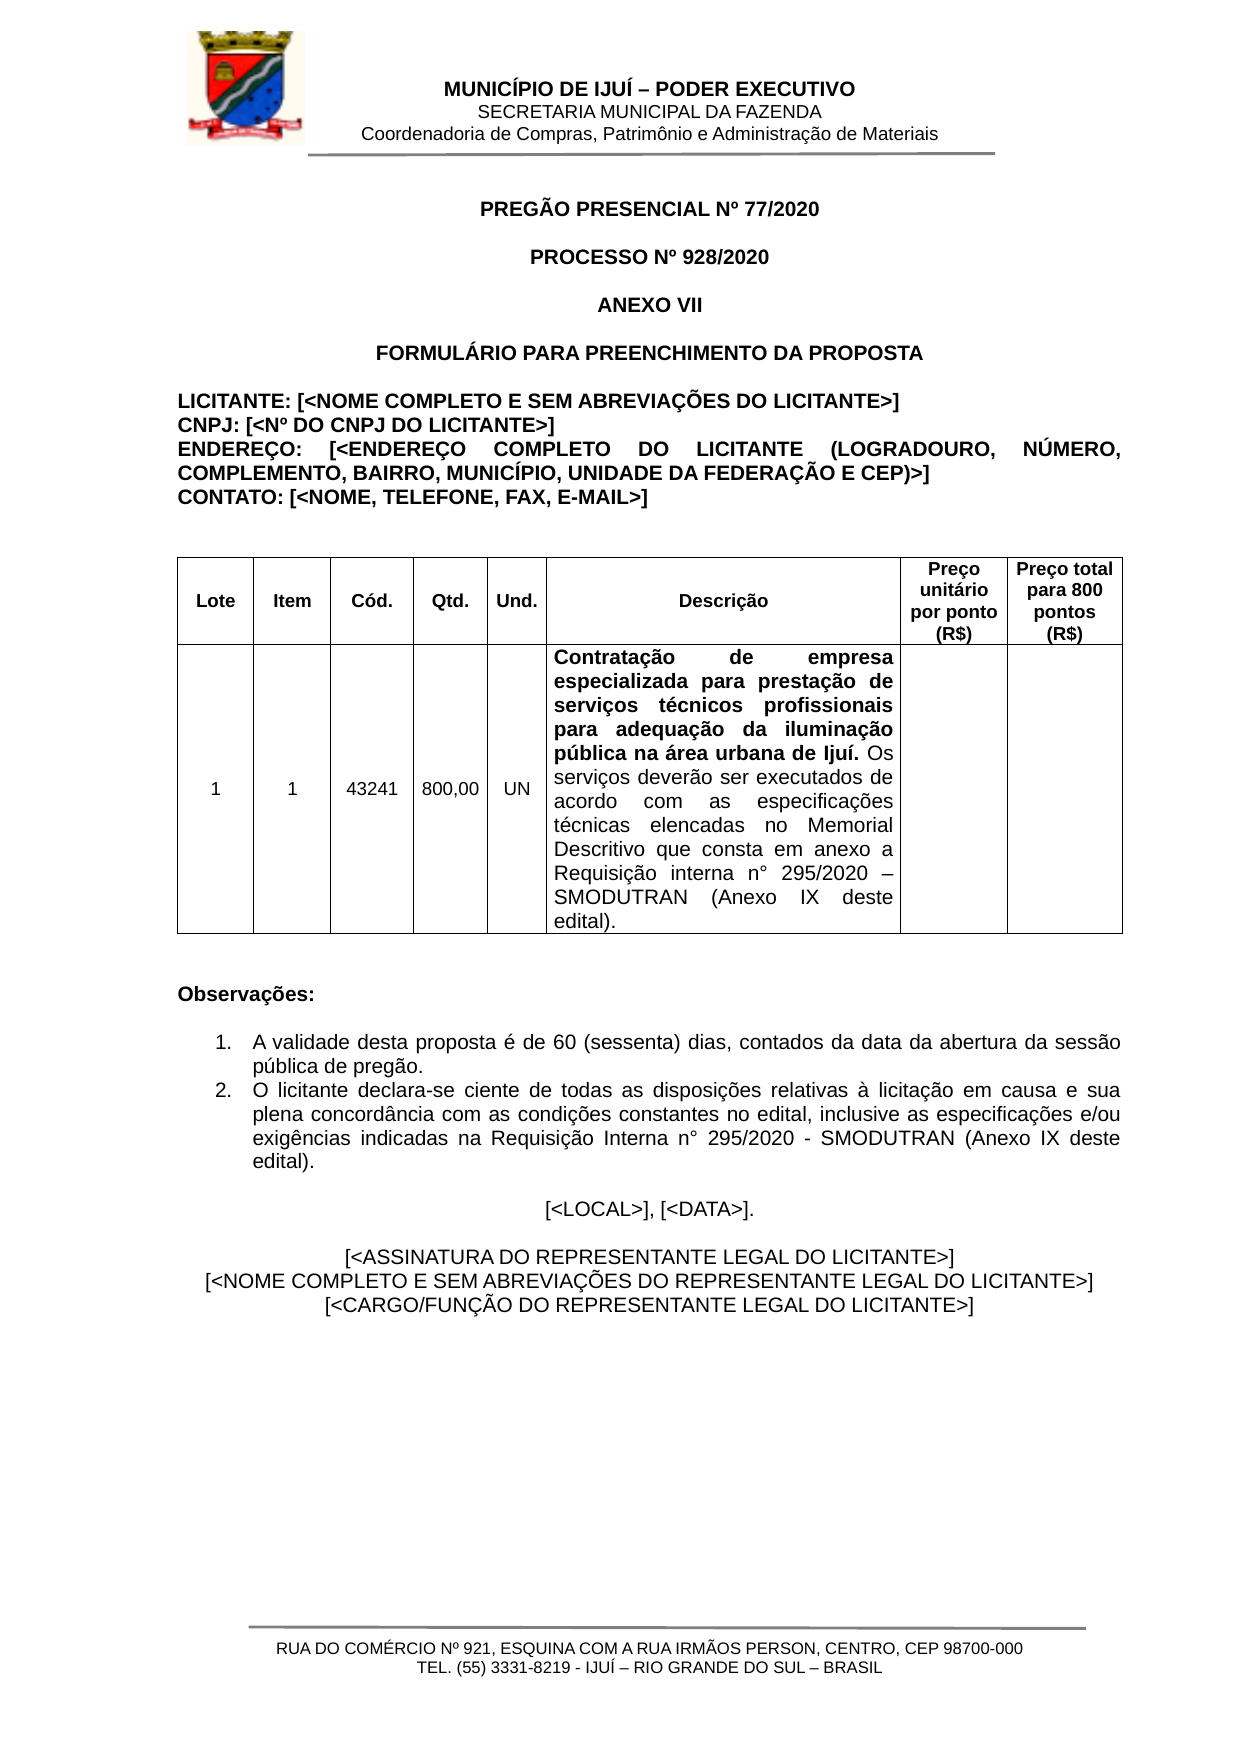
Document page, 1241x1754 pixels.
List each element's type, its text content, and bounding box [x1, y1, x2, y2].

text [<CARGO/FUNÇÃO DO REPRESENTANTE LEGAL DO LICITANTE>] [177, 1293, 1122, 1317]
list A validade desta proposta é de 60 (sessenta) dias, contados da data da abertura da sessão pública de pregão. [215, 1029, 1122, 1077]
text PREGÃO PRESENCIAL Nº 77/2020 [177, 197, 1122, 221]
table_cell Contratação de empresa especializada para prestação de serviços técnicos profissionais para adequação da iluminação pública na área urbana de Ijuí. Os serviços deverão ser executados de acordo com as especificações técnicas elencadas no Memorial Descritivo que consta em anexo a Requisição interna n° 295/2020 – SMODUTRAN (Anexo IX deste edital). [547, 645, 900, 932]
text CONTATO: [<NOME, TELEFONE, FAX, E-MAIL>] [177, 485, 1122, 509]
picture [185, 31, 306, 148]
text [<NOME COMPLETO E SEM ABREVIAÇÕES DO REPRESENTANTE LEGAL DO LICITANTE>] [177, 1269, 1122, 1293]
table_header Und. [488, 558, 546, 644]
text [<LOCAL>], [<DATA>]. [177, 1197, 1122, 1221]
table_cell [901, 645, 1007, 932]
text LICITANTE: [<NOME COMPLETO E SEM ABREVIAÇÕES DO LICITANTE>] [177, 389, 1122, 413]
text FORMULÁRIO PARA PREENCHIMENTO DA PROPOSTA [177, 341, 1122, 365]
table_header Preço total para 800 pontos (R$) [1008, 558, 1122, 644]
list O licitante declara-se ciente de todas as disposições relativas à licitação em causa e sua plena concordância com as condições constantes no edital, inclusive as especificações e/ou exigências indicadas na Requisição Interna n° 295/2020 - SMODUTRAN (Anexo IX deste edital). [215, 1077, 1122, 1173]
text [<ASSINATURA DO REPRESENTANTE LEGAL DO LICITANTE>] [177, 1245, 1122, 1269]
text CNPJ: [<Nº DO CNPJ DO LICITANTE>] [177, 413, 1122, 437]
table_cell 1 [178, 645, 253, 932]
table_header Item [254, 558, 330, 644]
table_cell UN [488, 645, 546, 932]
table_header Lote [178, 558, 253, 644]
text Observações: [177, 982, 1122, 1006]
text ENDEREÇO: [<ENDEREÇO COMPLETO DO LICITANTE (LOGRADOURO, NÚMERO, COMPLEMENTO, BAIRRO, MUNICÍPIO, UNIDADE DA FEDERAÇÃO E CEP)>] [177, 437, 1122, 485]
table_cell [1008, 645, 1122, 932]
table_cell 1 [254, 645, 330, 932]
text ANEXO VII [177, 293, 1122, 317]
table_cell 43241 [331, 645, 413, 932]
text PROCESSO Nº 928/2020 [177, 245, 1122, 269]
table_header Descrição [547, 558, 900, 644]
table_cell 800,00 [414, 645, 487, 932]
table_header Cód. [331, 558, 413, 644]
table_header Qtd. [414, 558, 487, 644]
table_header Preço unitário por ponto (R$) [901, 558, 1007, 644]
